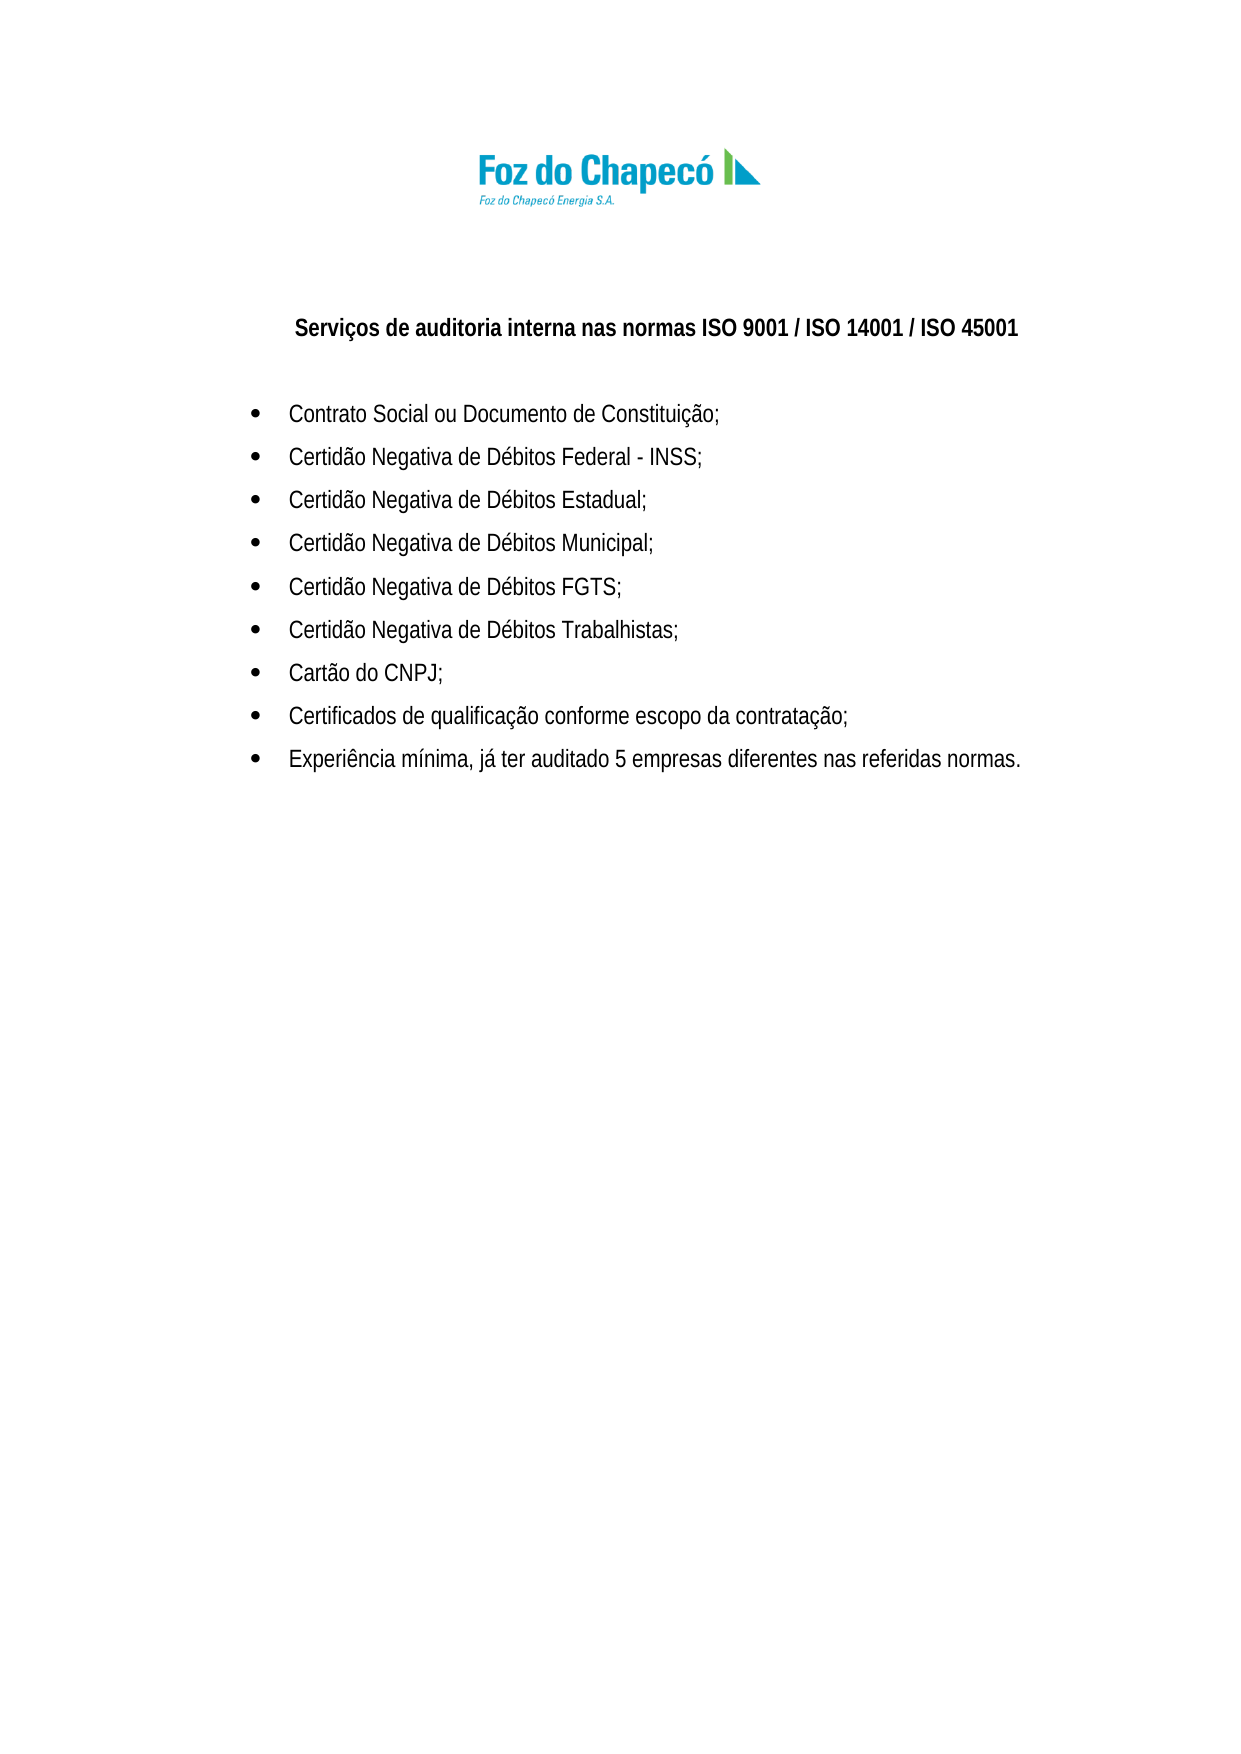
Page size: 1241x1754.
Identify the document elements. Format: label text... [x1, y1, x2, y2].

list Certidão Negativa de Débitos Federal - INSS; [251, 442, 1063, 471]
list Cartão do CNPJ; [251, 658, 1063, 687]
picture [501, 168, 506, 181]
list Certidão Negativa de Débitos FGTS; [251, 571, 1063, 600]
list Experiência mínima, já ter auditado 5 empresas diferentes nas referidas normas. [251, 744, 1063, 773]
text Serviços de auditoria interna nas normas ISO 9001 / ISO 14001 / ISO 45001 [177, 313, 1063, 341]
list Certidão Negativa de Débitos Municipal; [251, 528, 1063, 557]
list Certificados de qualificação conforme escopo da contratação; [251, 701, 1063, 730]
list Certidão Negativa de Débitos Estadual; [251, 485, 1063, 514]
list Certidão Negativa de Débitos Trabalhistas; [251, 615, 1063, 643]
list Contrato Social ou Documento de Constituição; [251, 398, 1063, 427]
picture [479, 147, 761, 207]
